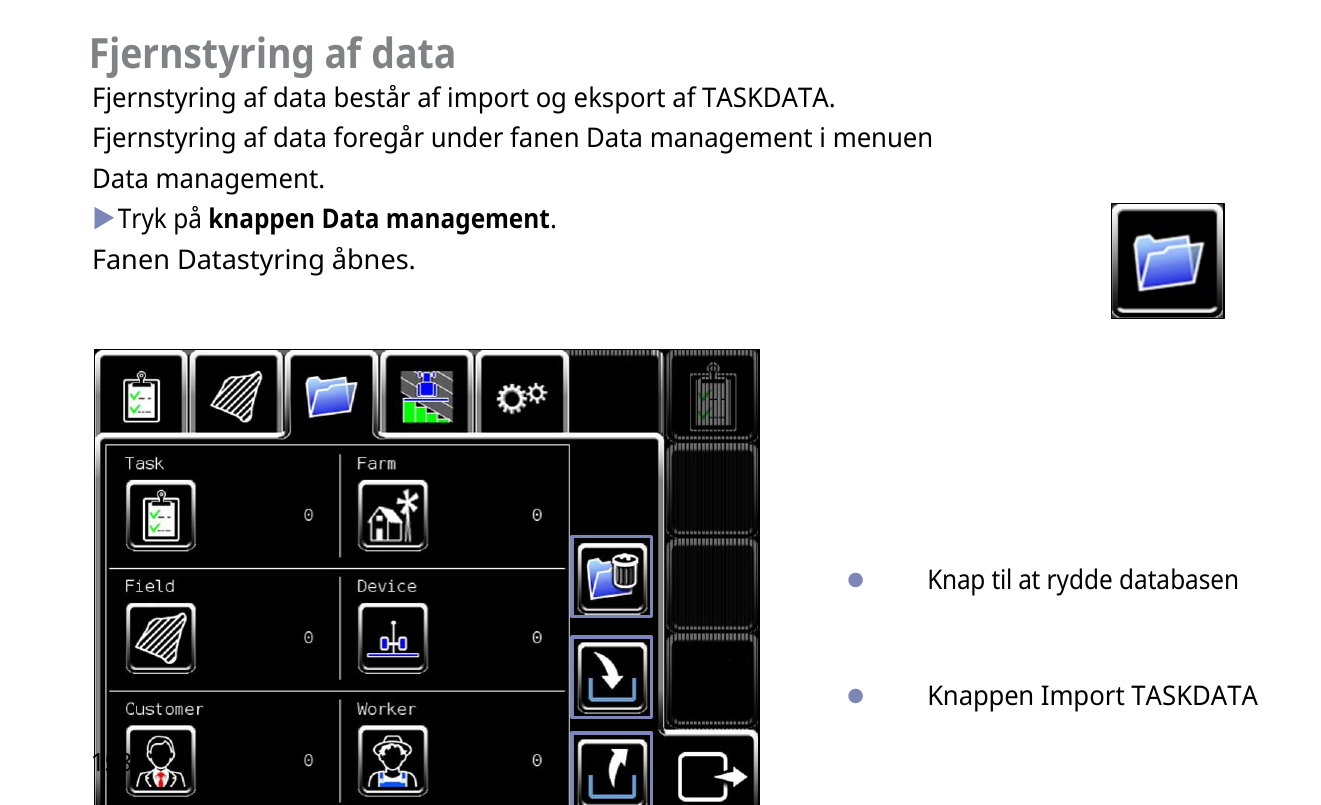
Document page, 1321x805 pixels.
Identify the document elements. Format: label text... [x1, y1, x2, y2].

picture [1112, 204, 1223, 318]
picture [574, 735, 650, 805]
list Knap til at rydde databasen [846, 560, 1258, 597]
subtitle Fjernstyring af data [88, 27, 1258, 78]
list Knappen Import TASKDATA [846, 677, 1258, 713]
text Fjernstyring af data består af import og eksport af TASKDATA. Fjernstyring af data foregår under fanen Data management i menuen Data management. [92, 78, 973, 196]
list Tryk på knappen Data management. Fanen Datastyring åbnes. [92, 200, 603, 277]
picture [95, 350, 758, 805]
